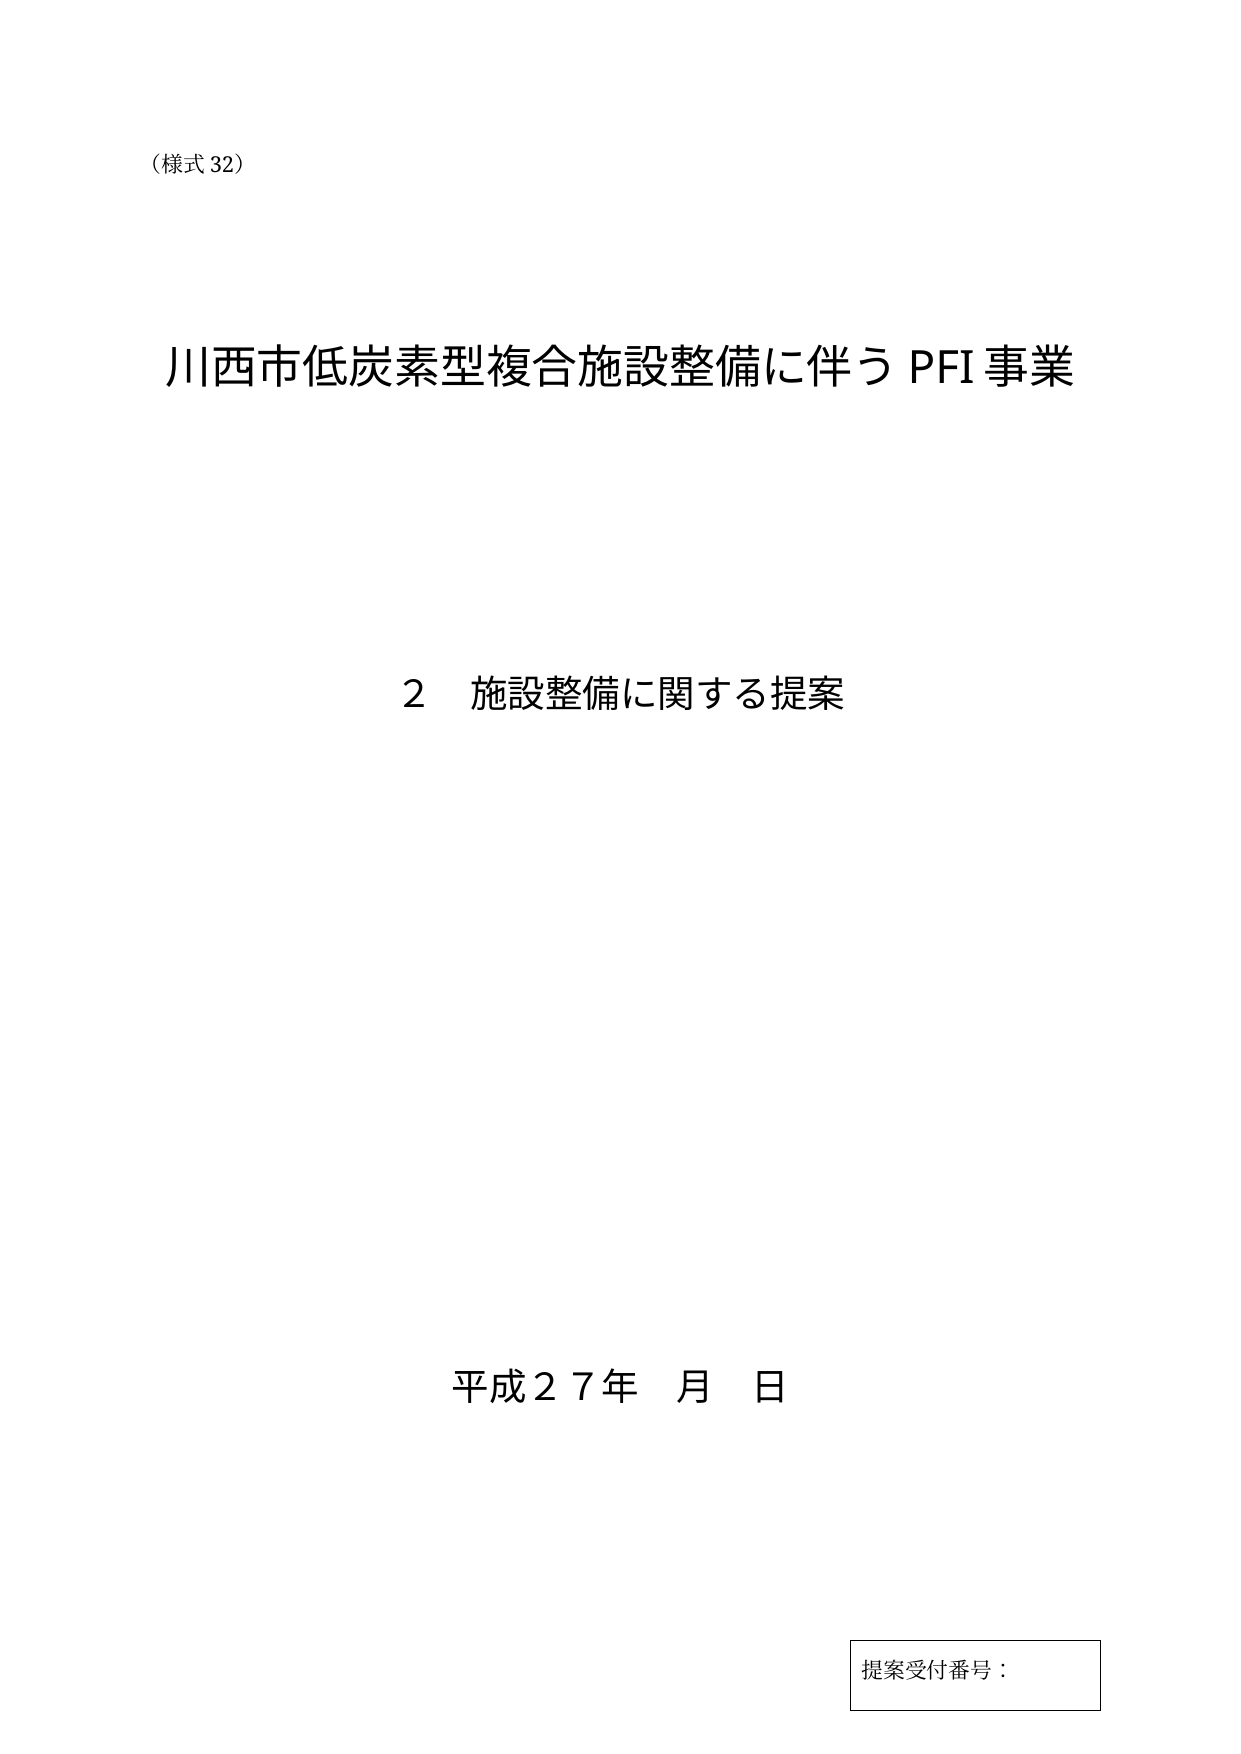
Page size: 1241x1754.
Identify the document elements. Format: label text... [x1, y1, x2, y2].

text 川西市低炭素型複合施設整備に伴うPFI事業 [139, 327, 1101, 400]
text （様式） [139, 144, 1101, 181]
text 平成２７年 月 日 [139, 1348, 1101, 1421]
text ２ 施設整備に関する提案 [139, 655, 1101, 728]
